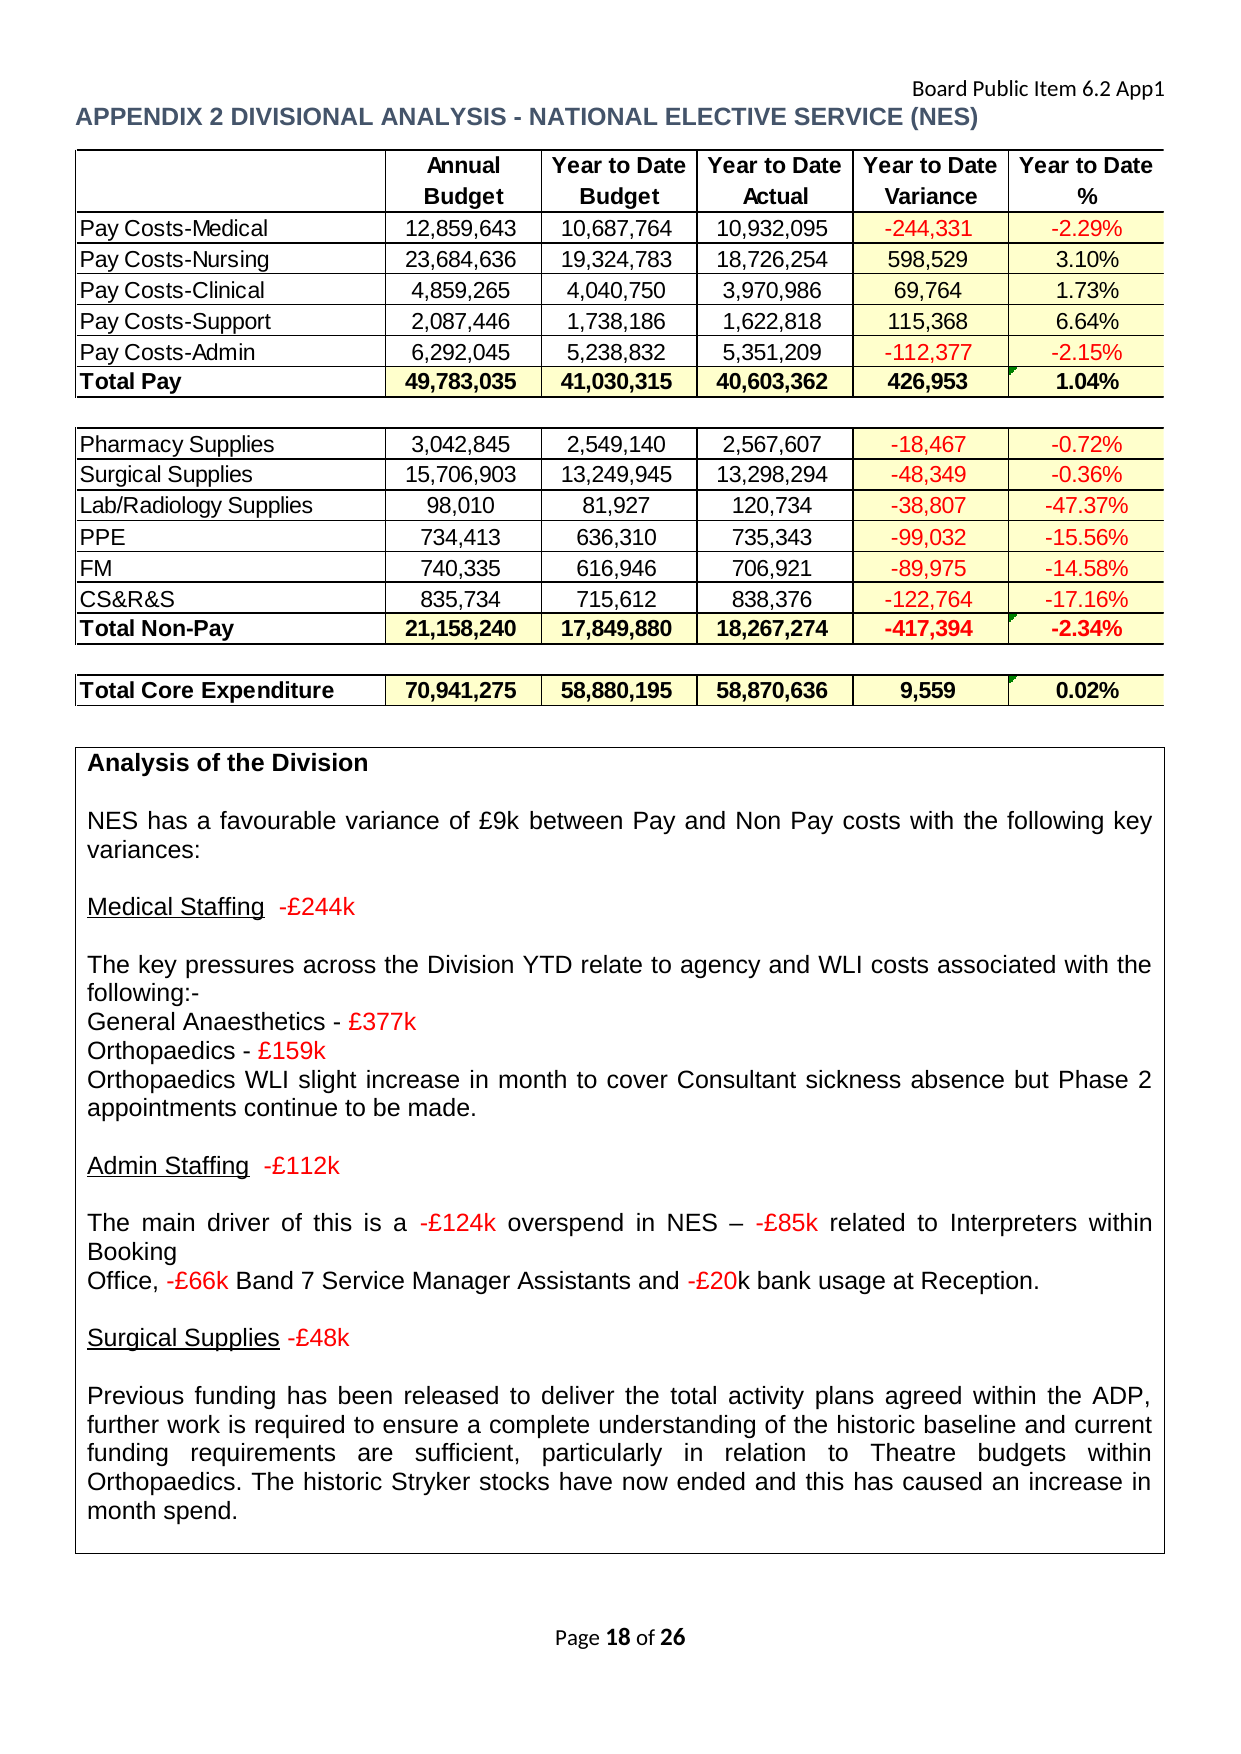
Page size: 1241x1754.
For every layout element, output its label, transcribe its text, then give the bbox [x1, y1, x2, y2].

text APPENDIX 2 DIVISIONAL ANALYSIS - NATIONAL ELECTIVE SERVICE (NES) [75, 102, 1165, 131]
table_header Analysis of the Division NES has a favourable variance of £9k between Pay and Non Pay costs with the following key variances: Medical Staffing -£244k The key pressures across the Division YTD relate to agency and WLI costs associated with the following:- General Anaesthetics - £377k Orthopaedics - £159k Orthopaedics WLI slight increase in month to cover Consultant sickness absence but Phase 2 appointments continue to be made. Admin Staffing -£112k The main driver of this is a -£124k overspend in NES – -£85k related to Interpreters within Booking Office, -£66k Band 7 Service Manager Assistants and -£20k bank usage at Reception. Surgical Supplies -£48k Previous funding has been released to deliver the total activity plans agreed within the ADP, further work is required to ensure a complete understanding of the historic baseline and current funding requirements are sufficient, particularly in relation to Theatre budgets within Orthopaedics. The historic Stryker stocks have now ended and this has caused an increase in month spend. [76, 748, 1164, 1553]
